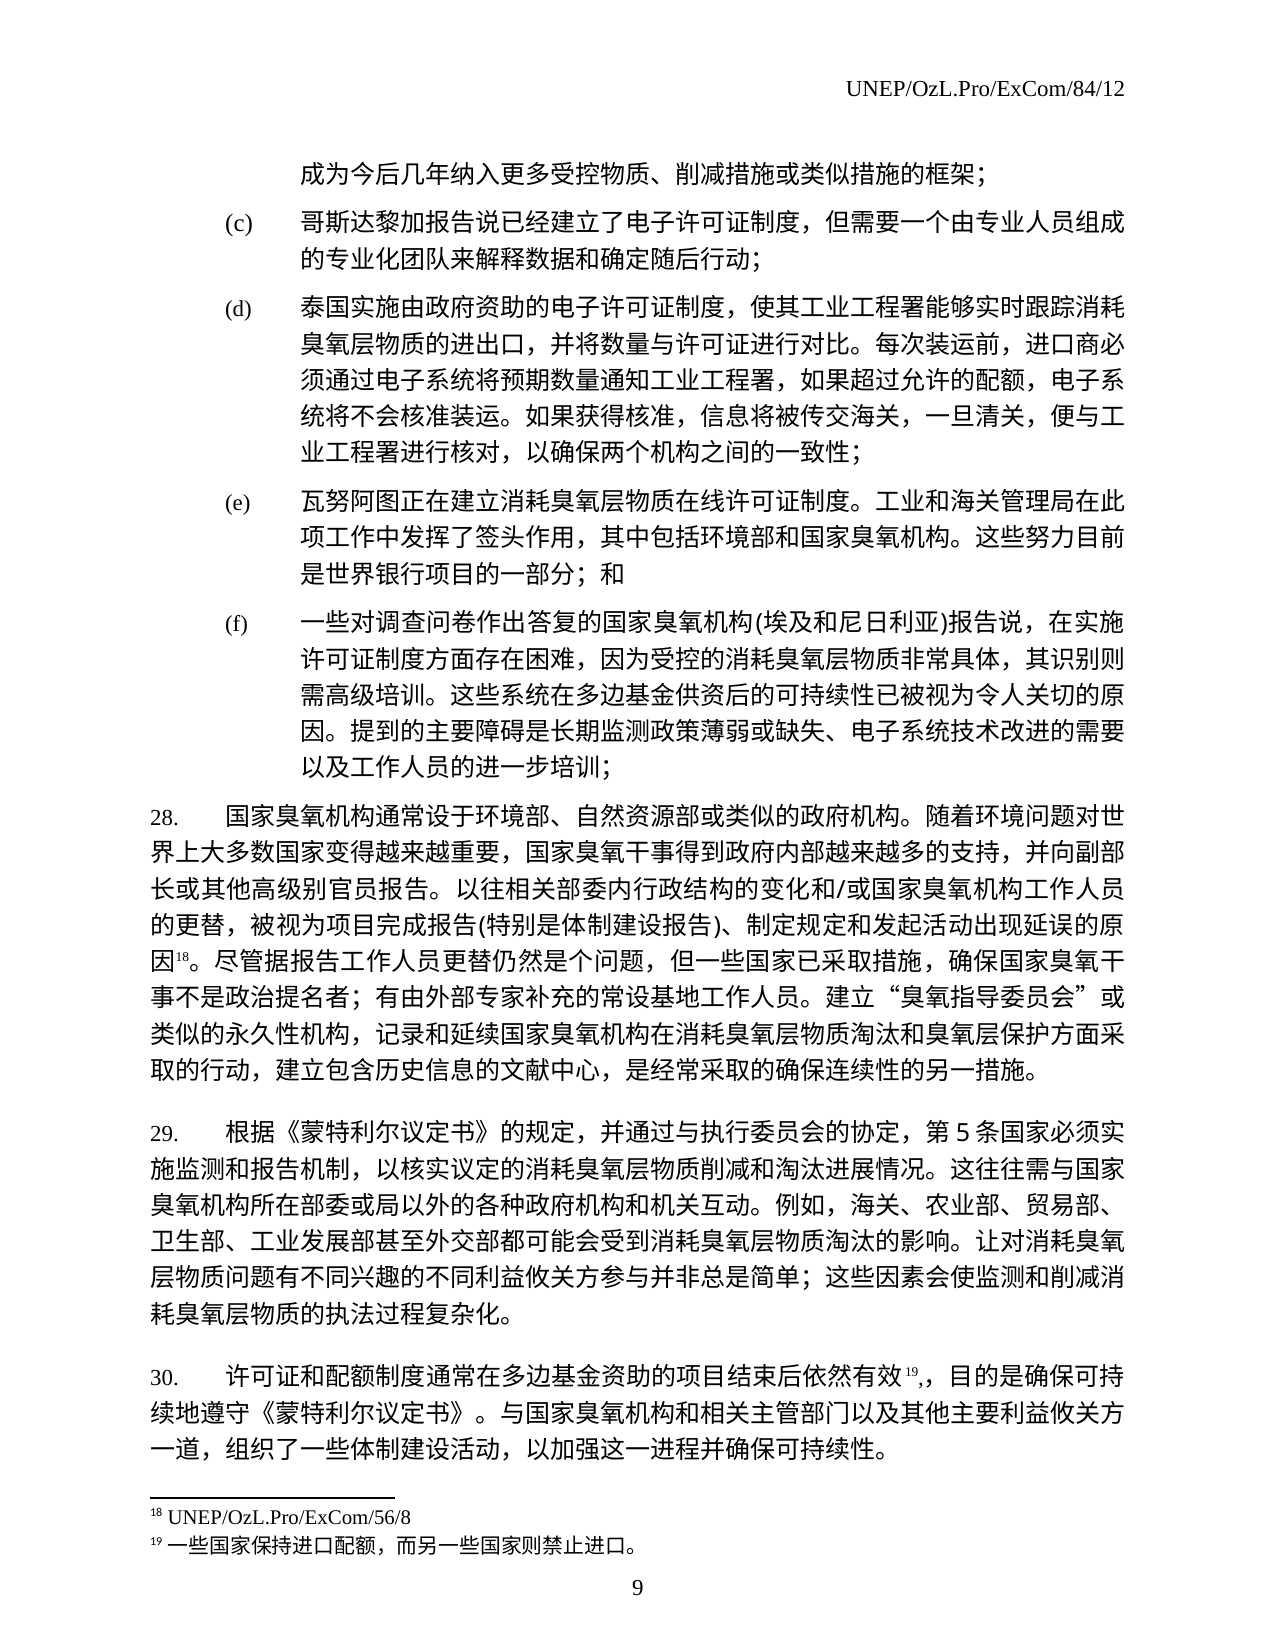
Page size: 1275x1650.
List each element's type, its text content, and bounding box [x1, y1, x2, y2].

list 许可证和配额制度通常在多边基金资助的项目结束后依然有效,，目的是确保可持续地遵守《蒙特利尔议定书》。与国家臭氧机构和相关主管部门以及其他主要利益攸关方一道，组织了一些体制建设活动，以加强这一进程并确保可持续性。 [150, 1357, 1125, 1466]
list 一些对调查问卷作出答复的国家臭氧机构(埃及和尼日利亚)报告说，在实施许可证制度方面存在困难，因为受控的消耗臭氧层物质非常具体，其识别则需高级培训。这些系统在多边基金供资后的可持续性已被视为令人关切的原因。提到的主要障碍是长期监测政策薄弱或缺失、电子系统技术改进的需要以及工作人员的进一步培训； [225, 603, 1125, 784]
list 泰国实施由政府资助的电子许可证制度，使其工业工程署能够实时跟踪消耗臭氧层物质的进出口，并将数量与许可证进行对比。每次装运前，进口商必须通过电子系统将预期数量通知工业工程署，如果超过允许的配额，电子系统将不会核准装运。如果获得核准，信息将被传交海关，一旦清关，便与工业工程署进行核对，以确保两个机构之间的一致性； [225, 288, 1125, 469]
list 根据《蒙特利尔议定书》的规定，并通过与执行委员会的协定，第5条国家必须实施监测和报告机制，以核实议定的消耗臭氧层物质削减和淘汰进展情况。这往往需与国家臭氧机构所在部委或局以外的各种政府机构和机关互动。例如，海关、农业部、贸易部、卫生部、工业发展部甚至外交部都可能会受到消耗臭氧层物质淘汰的影响。让对消耗臭氧层物质问题有不同兴趣的不同利益攸关方参与并非总是简单；这些因素会使监测和削减消耗臭氧层物质的执法过程复杂化。 [150, 1113, 1125, 1330]
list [225, 154, 1125, 190]
list 国家臭氧机构通常设于环境部、自然资源部或类似的政府机构。随着环境问题对世界上大多数国家变得越来越重要，国家臭氧干事得到政府内部越来越多的支持，并向副部长或其他高级别官员报告。以往相关部委内行政结构的变化和/或国家臭氧机构工作人员的更替，被视为项目完成报告(特别是体制建设报告)、制定规定和发起活动出现延误的原因。尽管据报告工作人员更替仍然是个问题，但一些国家已采取措施，确保国家臭氧干事不是政治提名者；有由外部专家补充的常设基地工作人员。建立“臭氧指导委员会”或类似的永久性机构，记录和延续国家臭氧机构在消耗臭氧层物质淘汰和臭氧层保护方面采取的行动，建立包含历史信息的文献中心，是经常采取的确保连续性的另一措施。 [150, 797, 1125, 1087]
list 瓦努阿图正在建立消耗臭氧层物质在线许可证制度。工业和海关管理局在此项工作中发挥了签头作用，其中包括环境部和国家臭氧机构。这些努力目前是世界银行项目的一部分；和 [225, 482, 1125, 590]
list 哥斯达黎加报告说已经建立了电子许可证制度，但需要一个由专业人员组成的专业化团队来解释数据和确定随后行动； [225, 203, 1125, 275]
